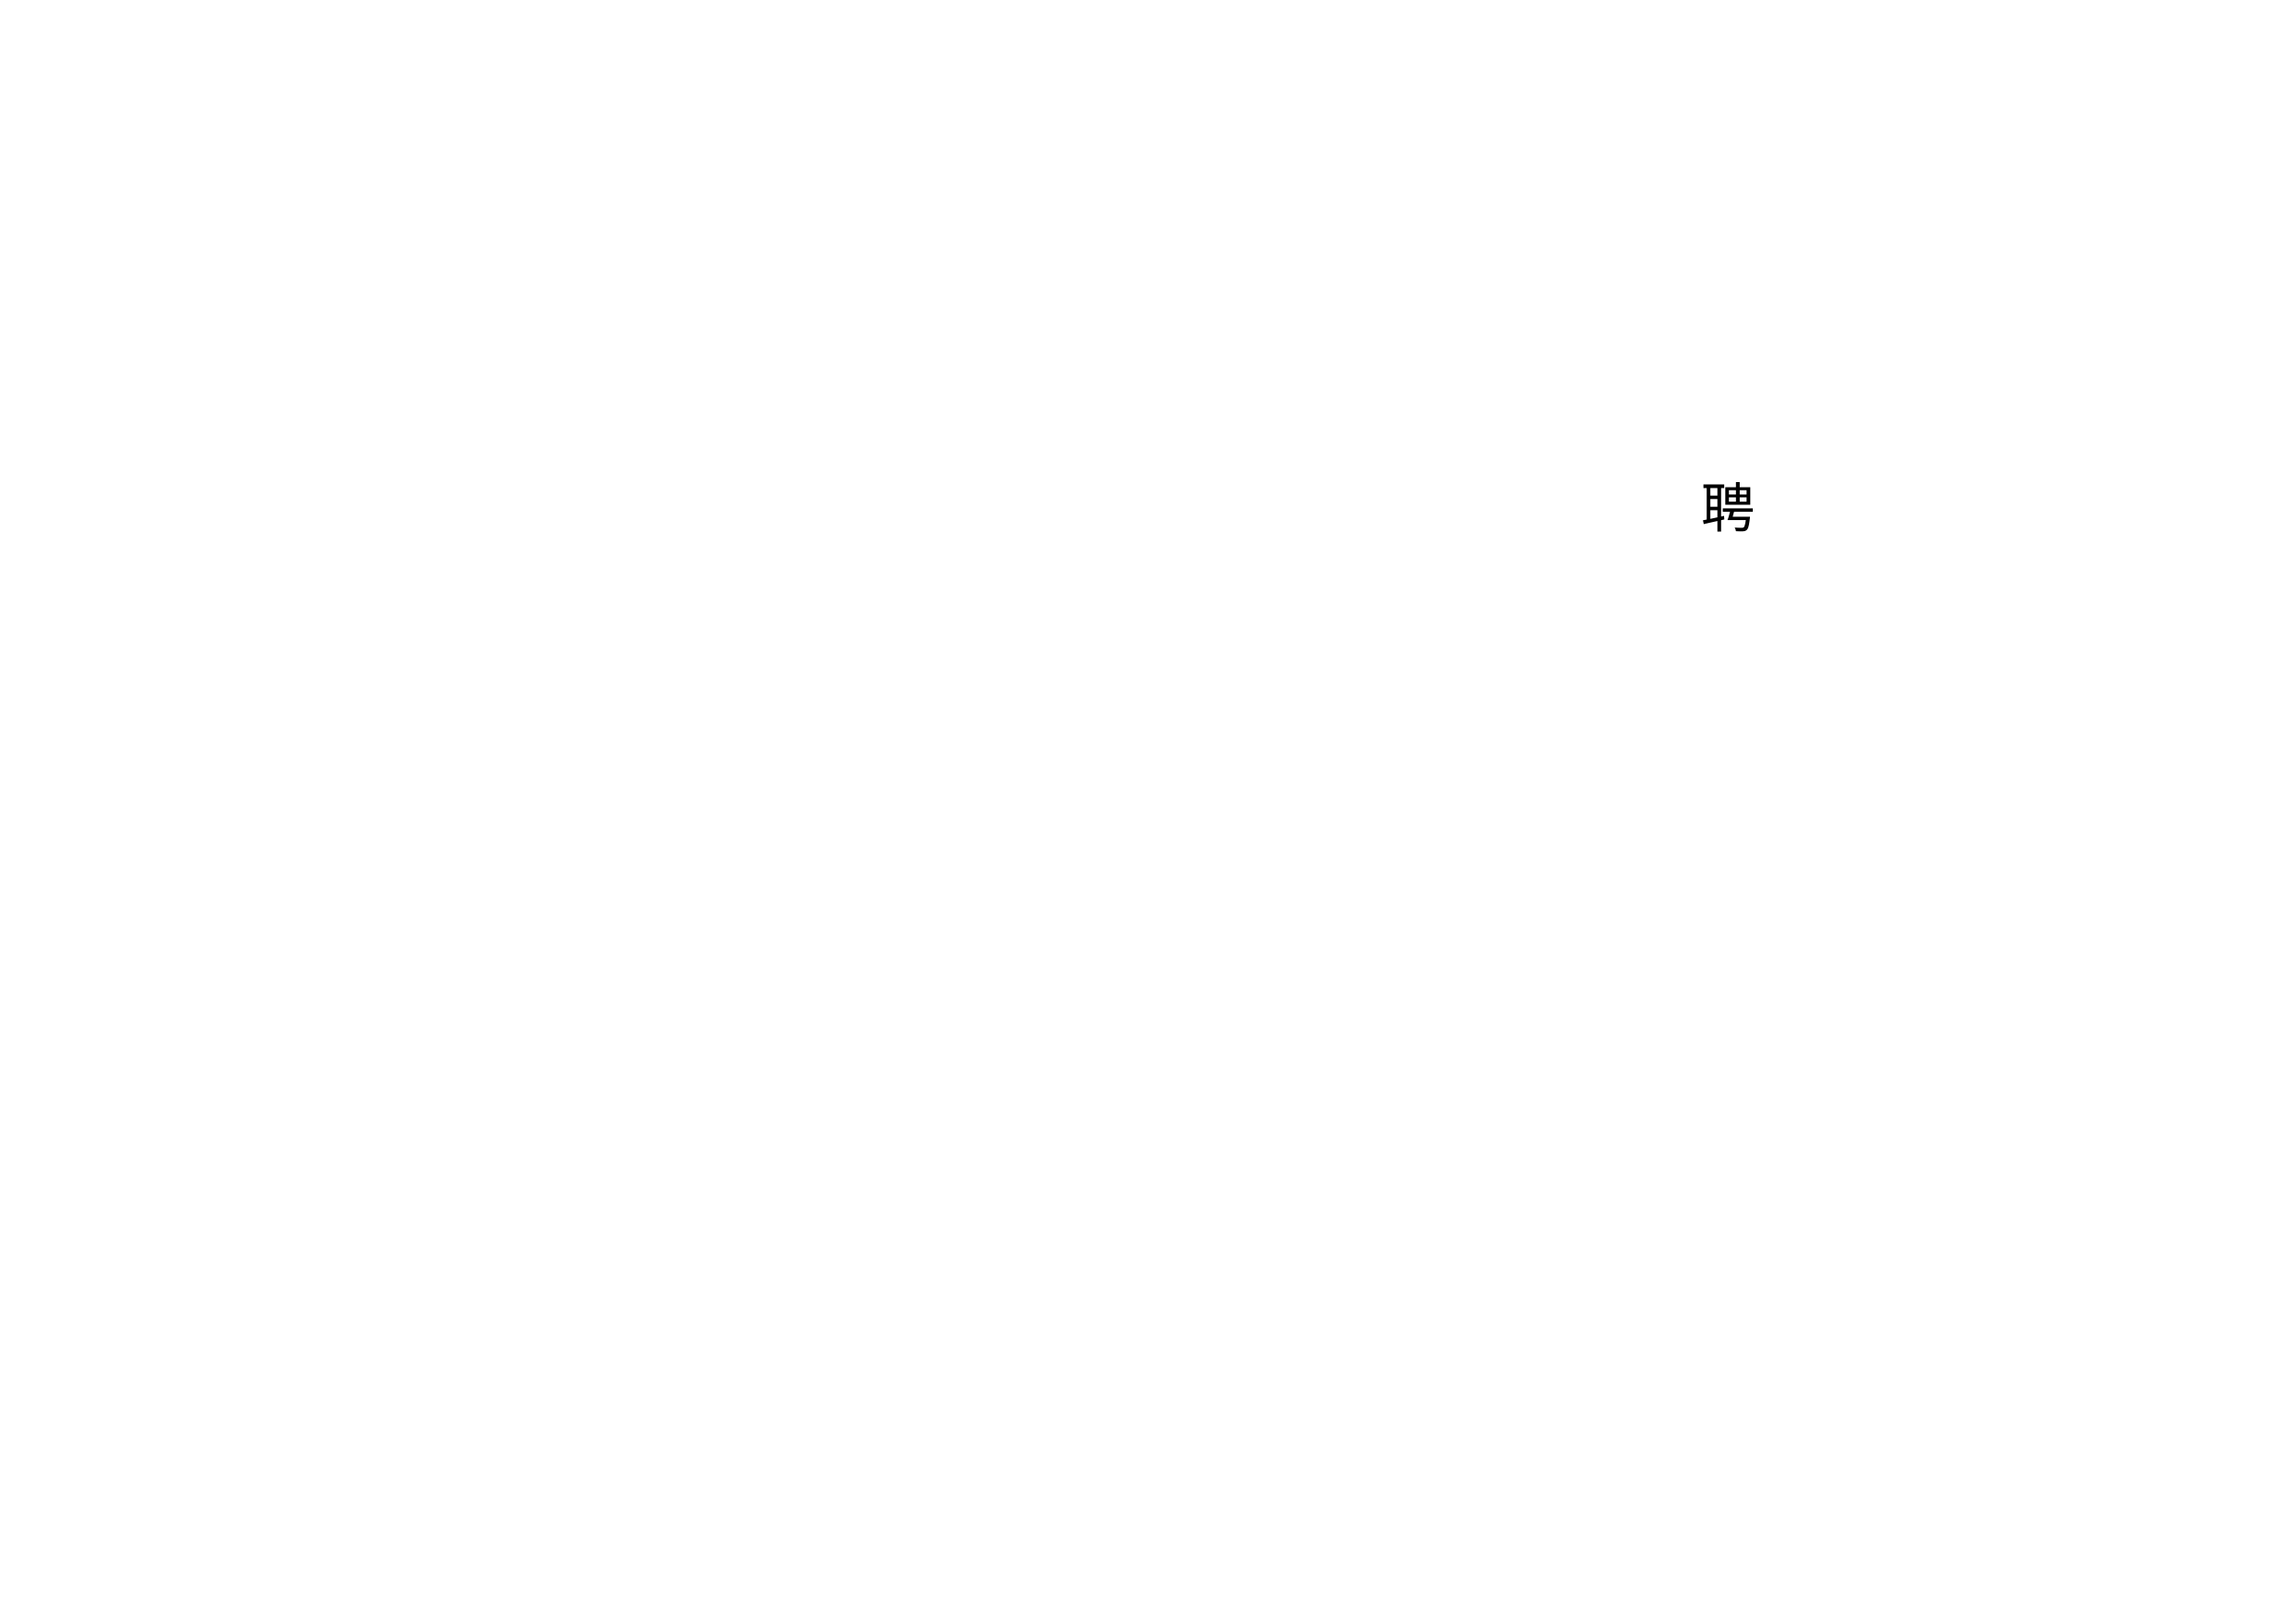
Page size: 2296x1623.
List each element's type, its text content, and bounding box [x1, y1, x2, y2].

text 聘 [1437, 465, 2019, 543]
